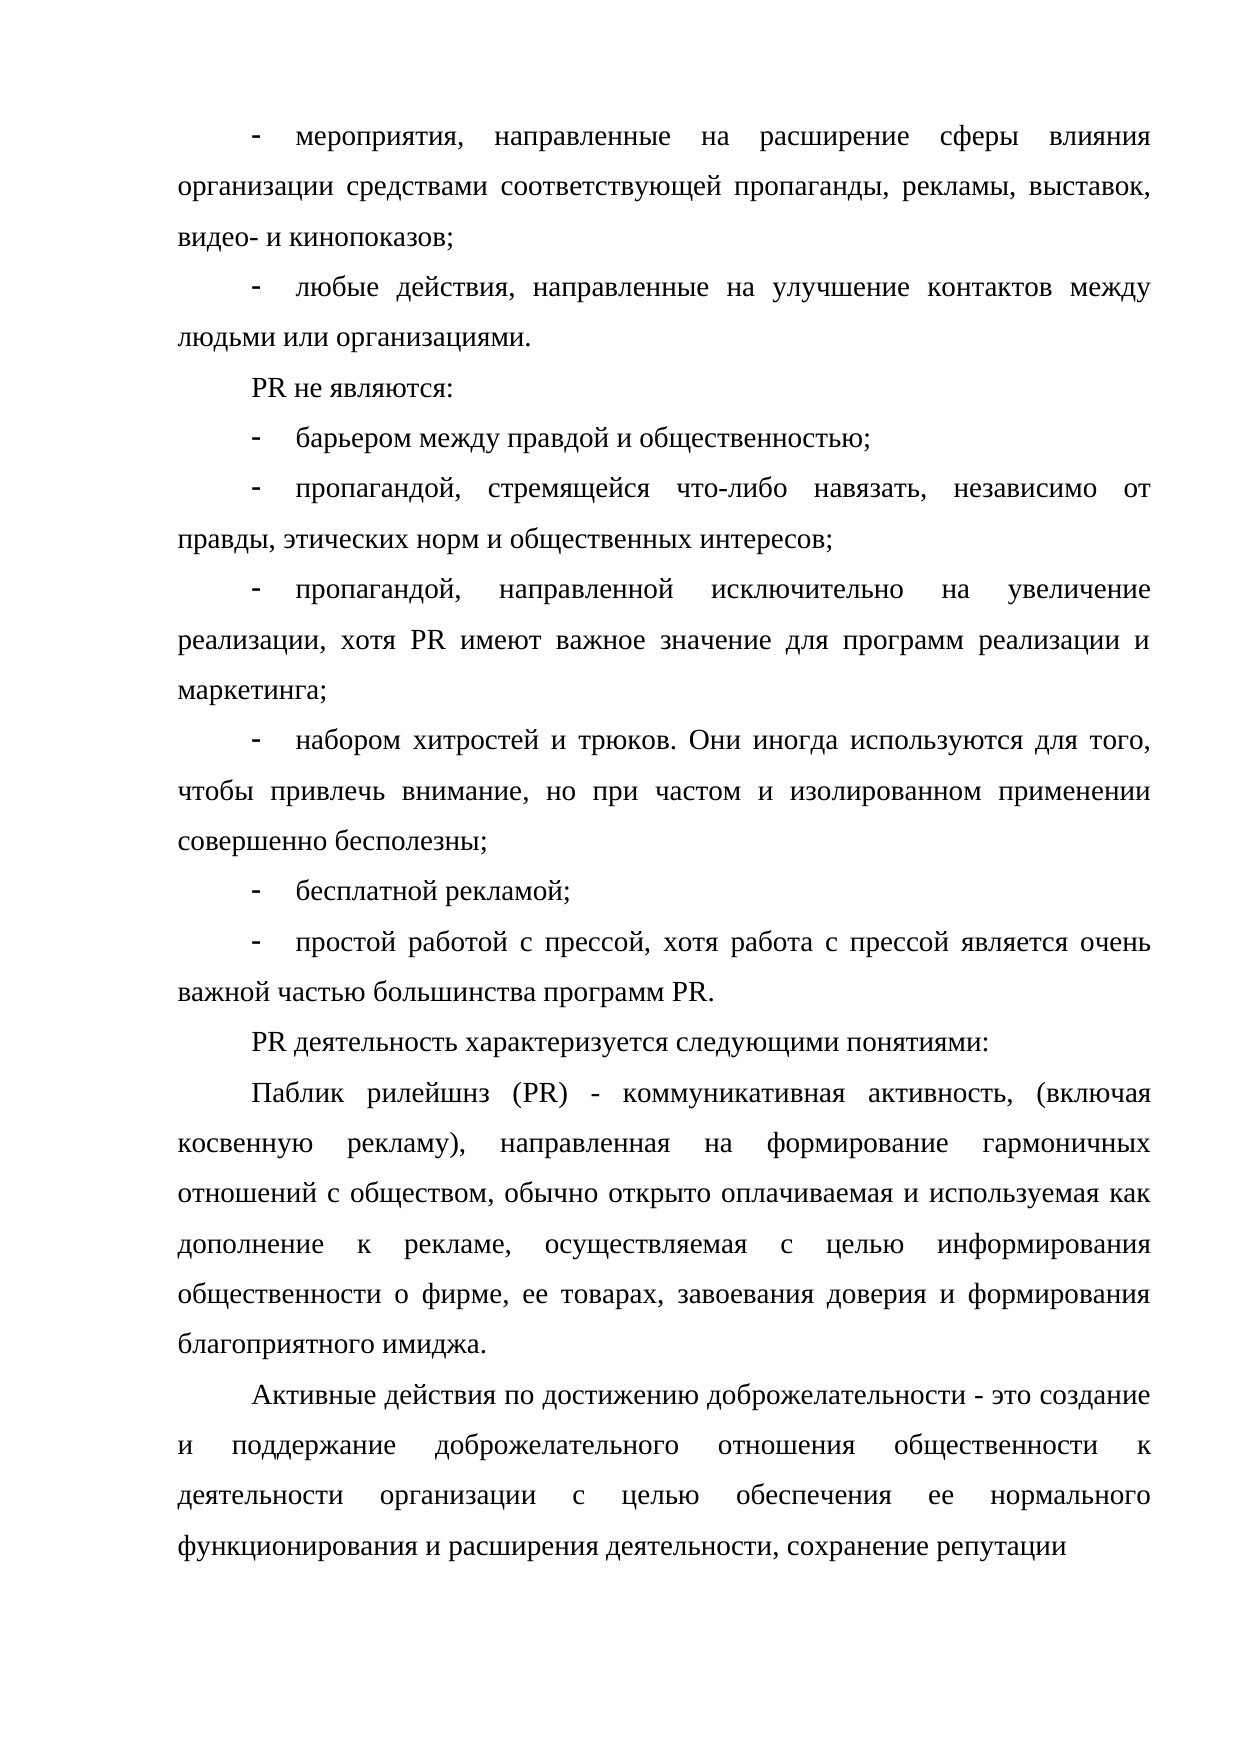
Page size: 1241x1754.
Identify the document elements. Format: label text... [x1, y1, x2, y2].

list пропагандой, направленной исключительно на увеличение реализации, хотя PR имеют важное значение для программ реализации и маркетинга; [177, 571, 1152, 706]
list простой работой с прессой, хотя работа с прессой является очень важной частью большинства программ PR. [177, 924, 1152, 1008]
text Паблик рилейшнз (PR) - коммуникативная активность, (включая косвенную рекламу), направленная на формирование гармоничных отношений с обществом, обычно откpыто оплачиваемая и используемая как дополнение к pекламе, осуществляемая с целью инфоpмиpования общественности о фирме, ее товаpах, завоевания довеpия и формирования благоприятного имиджа. [177, 1075, 1152, 1360]
text Активные действия по достижению доброжелательности - это создание и поддержание доброжелательного отношения общественности к деятельности организации с целью обеспечения ее нормального функционирования и расширения деятельности, сохранение репутации [177, 1377, 1152, 1561]
list барьером между правдой и общественностью; [177, 420, 1152, 454]
list любые действия, направленные на улучшение контактов между людьми или организациями. [177, 269, 1152, 353]
list мероприятия, направленные на расширение сферы влияния организации средствами соответствующей пропаганды, рекламы, выставок, видео- и кинопоказов; [177, 118, 1152, 252]
list бесплатной рекламой; [177, 873, 1152, 907]
list пропагандой, стремящейся что-либо навязать, независимо от правды, этических норм и общественных интересов; [177, 471, 1152, 554]
list набором хитростей и трюков. Они иногда используются для того, чтобы привлечь внимание, но при частом и изолированном применении совершенно бесполезны; [177, 722, 1152, 857]
text PR деятельность характеризуется следующими понятиями: [177, 1024, 1152, 1058]
text PR не являются: [177, 370, 1152, 403]
